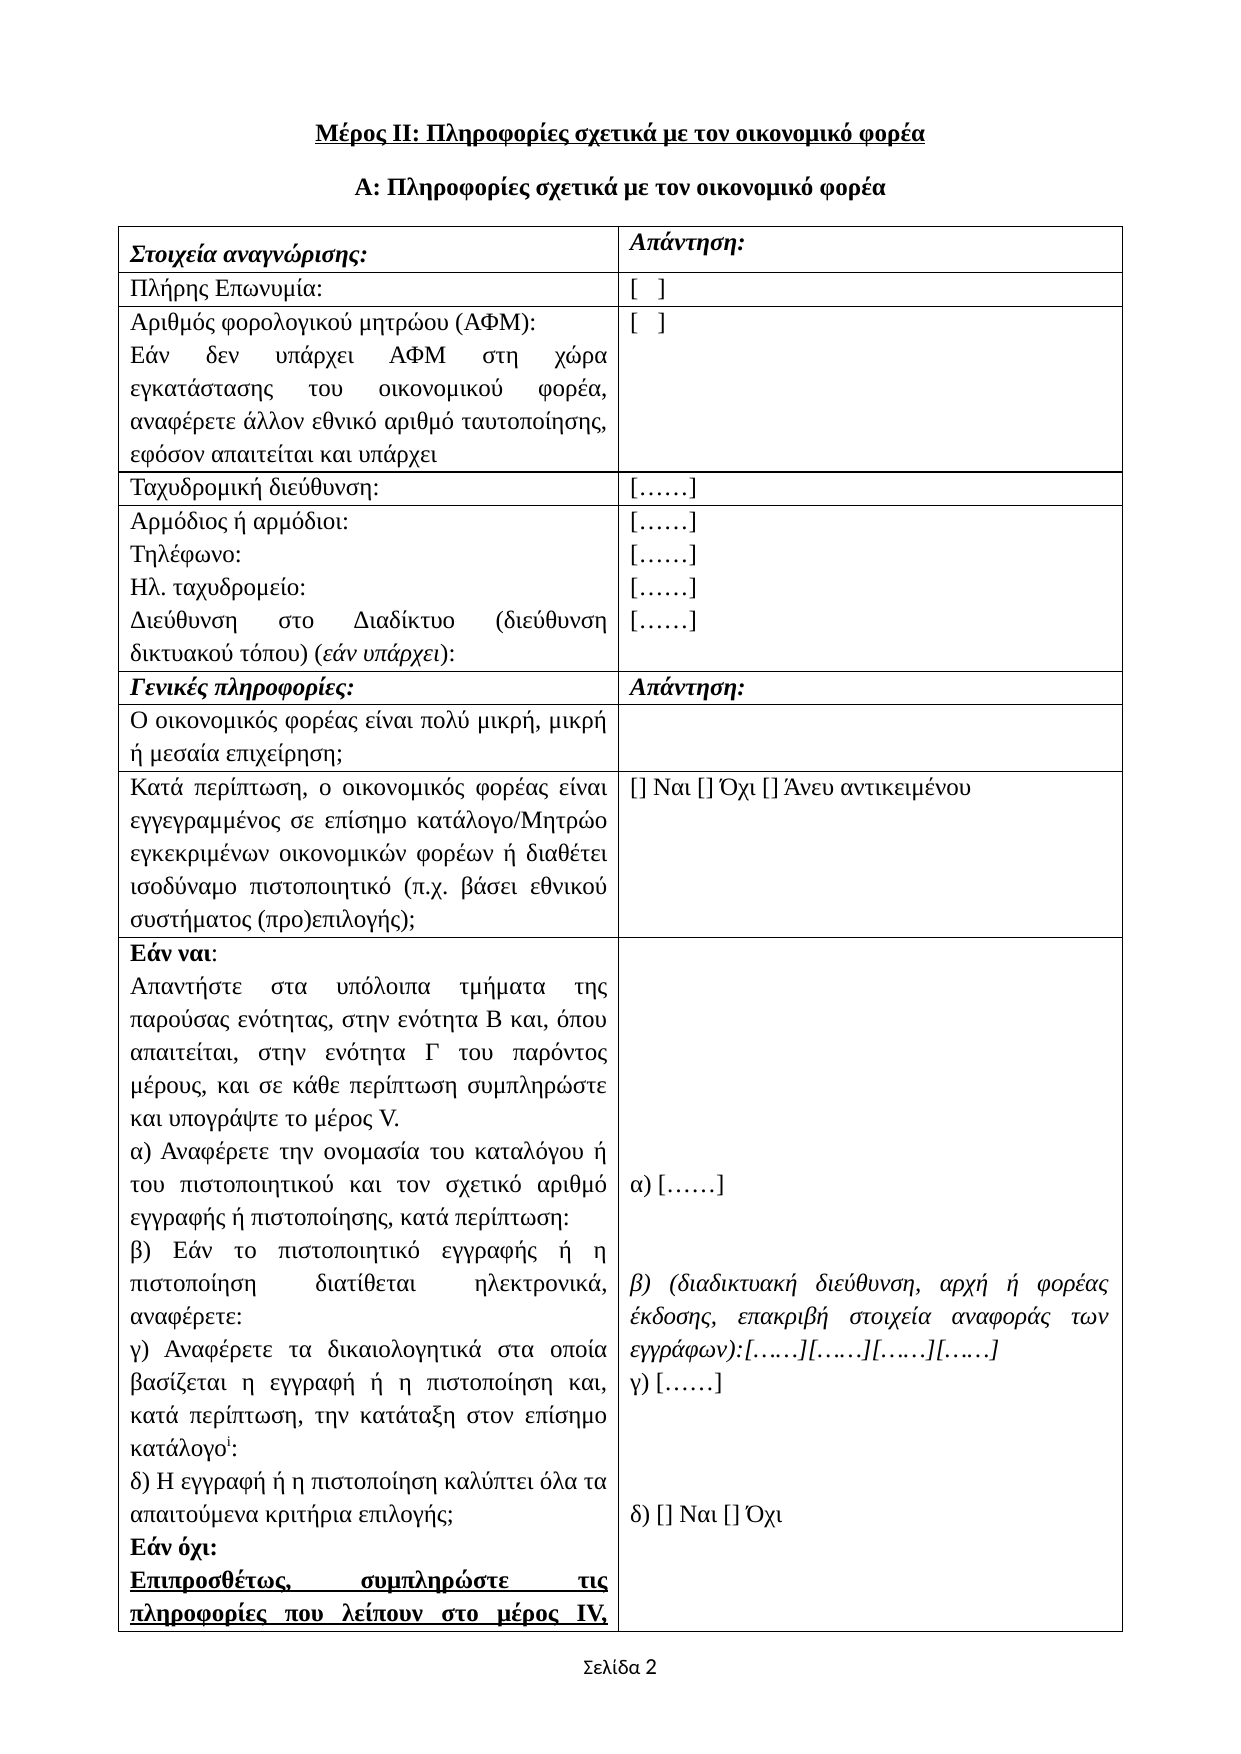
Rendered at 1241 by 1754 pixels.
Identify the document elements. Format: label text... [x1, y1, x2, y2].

table_cell [……] [……] [……] [……] [619, 506, 1122, 671]
table_cell Ταχυδρομική διεύθυνση: [119, 473, 618, 505]
table_cell Πλήρης Επωνυμία: [119, 273, 618, 306]
table_cell Αριθμός φορολογικού μητρώου (ΑΦΜ): Εάν δεν υπάρχει ΑΦΜ στη χώρα εγκατάστασης του οικονομικού φορέα, αναφέρετε άλλον εθνικό αριθμό ταυτοποίησης, εφόσον απαιτείται και υπάρχει [119, 307, 618, 471]
text Α: Πληροφορίες σχετικά με τον οικονομικό φορέα [118, 172, 1122, 201]
table_header Απάντηση: [619, 227, 1122, 272]
table_cell Απάντηση: [619, 672, 1122, 704]
table_cell Γενικές πληροφορίες: [119, 672, 618, 704]
table_header Στοιχεία αναγνώρισης: [119, 227, 618, 272]
table_cell Ο οικονομικός φορέας είναι πολύ μικρή, μικρή ή μεσαία επιχείρηση; [119, 705, 618, 771]
table_cell Κατά περίπτωση, ο οικονομικός φορέας είναι εγγεγραμμένος σε επίσημο κατάλογο/Μητρώο εγκεκριμένων οικονομικών φορέων ή διαθέτει ισοδύναμο πιστοποιητικό (π.χ. βάσει εθνικού συστήματος (προ)επιλογής); [119, 772, 618, 937]
table_cell [619, 705, 1122, 771]
table_cell [……] [619, 473, 1122, 505]
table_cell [119, 938, 618, 1631]
table_cell [ ] [619, 273, 1122, 306]
table_cell Αρμόδιος ή αρμόδιοι: Τηλέφωνο: Ηλ. ταχυδρομείο: Διεύθυνση στο Διαδίκτυο (διεύθυνση δικτυακού τόπου) (εάν υπάρχει): [119, 506, 618, 671]
table_cell [] Ναι [] Όχι [] Άνευ αντικειμένου [619, 772, 1122, 937]
table_cell [ ] [619, 307, 1122, 471]
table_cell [619, 938, 1122, 1631]
text Μέρος II: Πληροφορίες σχετικά με τον οικονομικό φορέα [118, 118, 1122, 147]
